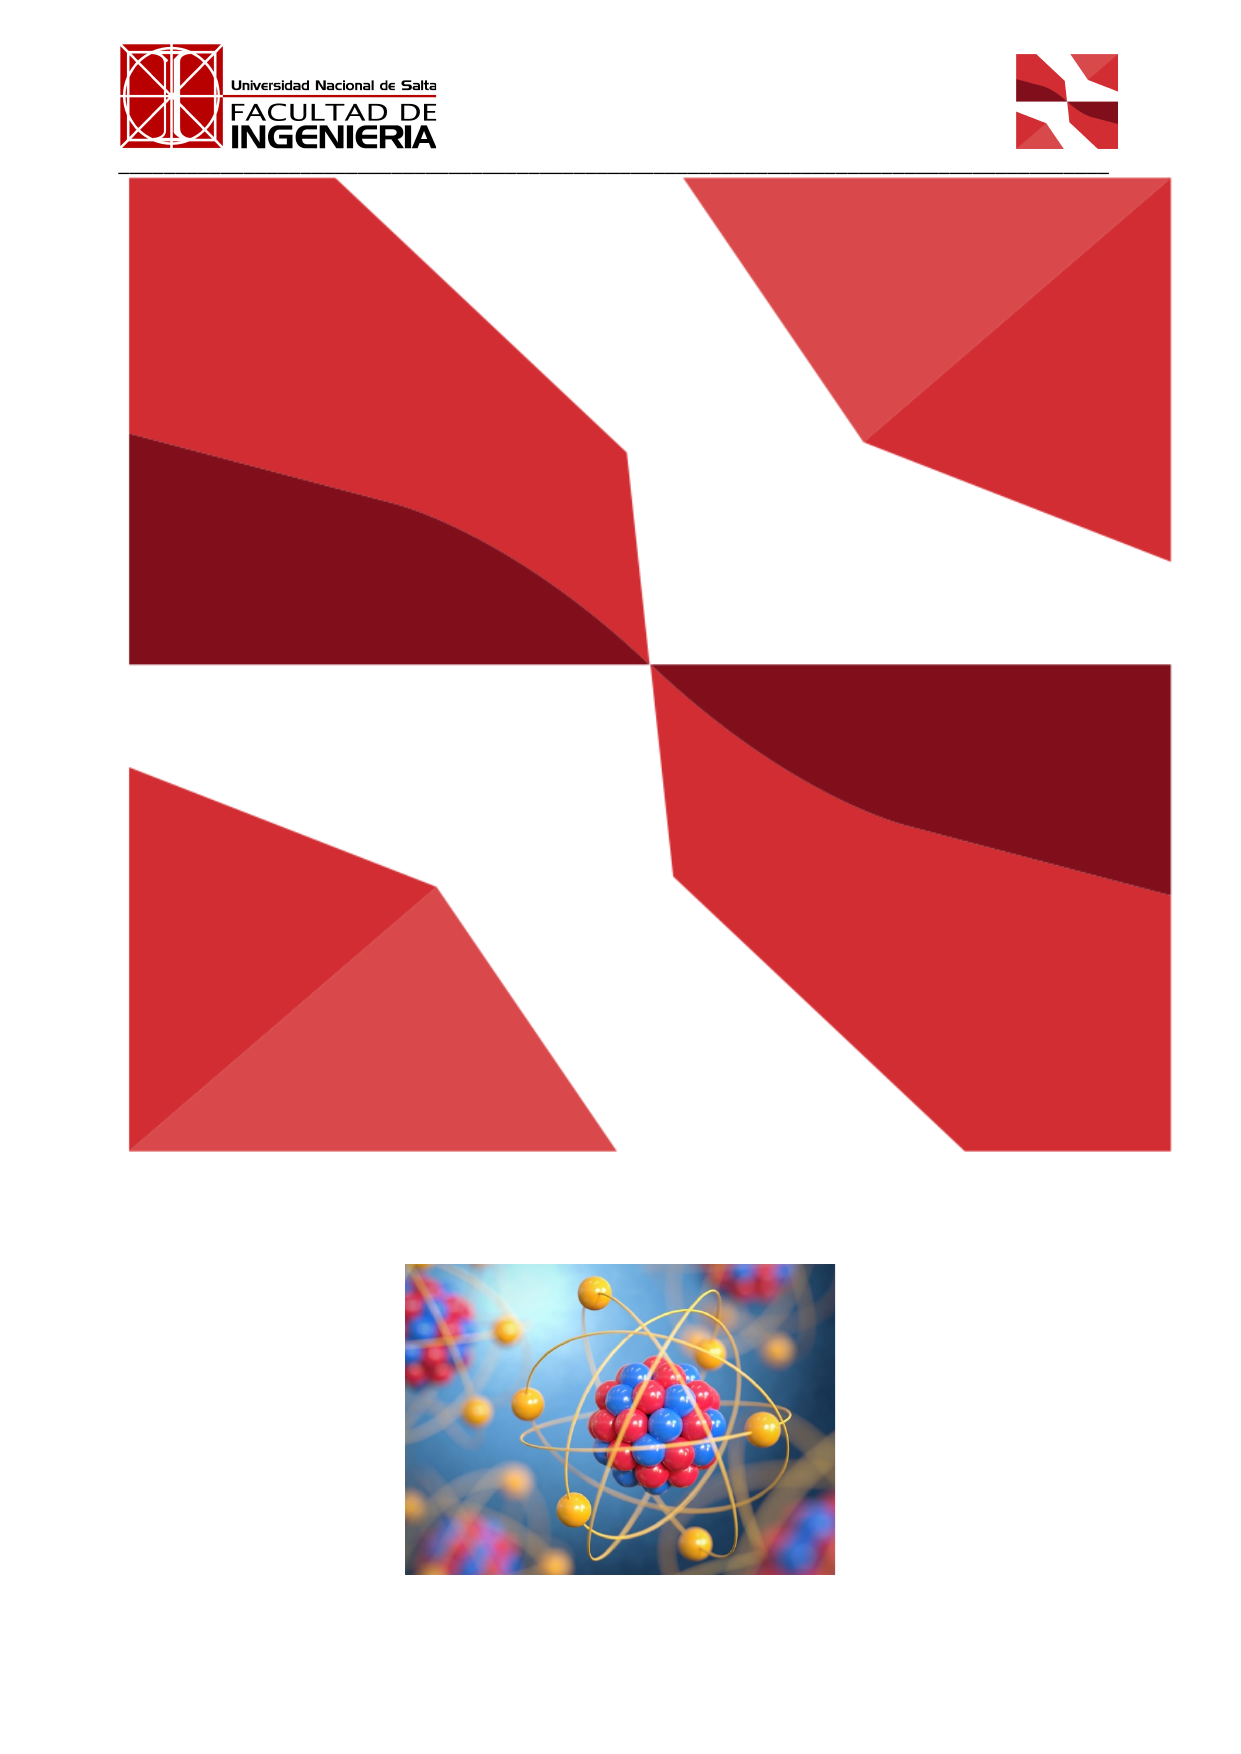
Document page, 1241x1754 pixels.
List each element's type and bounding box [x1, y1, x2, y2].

picture [118, 177, 1182, 1575]
picture [1015, 54, 1119, 150]
picture [118, 42, 437, 150]
